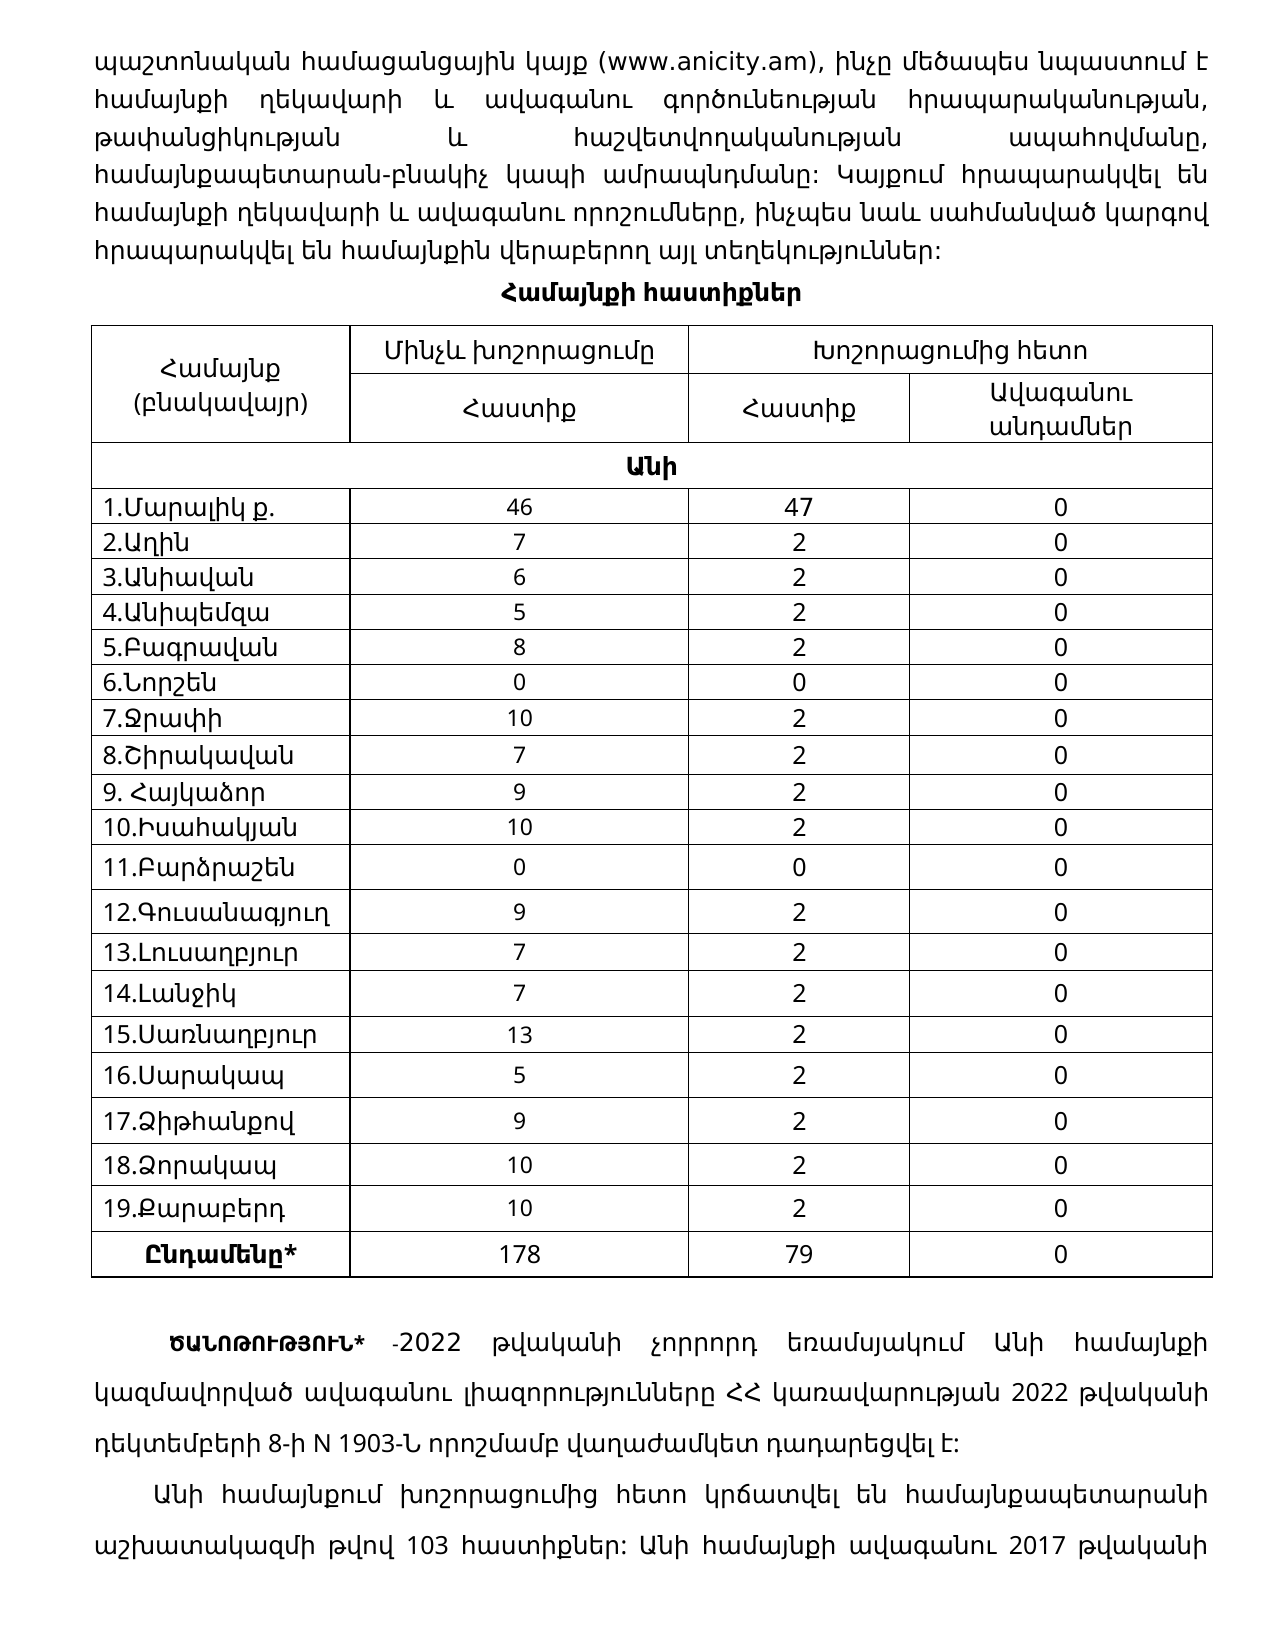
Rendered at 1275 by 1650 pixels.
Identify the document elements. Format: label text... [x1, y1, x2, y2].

table_cell Ավագանու անդամներ [910, 374, 1212, 442]
table_cell 7 [351, 524, 688, 558]
table_cell 2 [689, 1098, 909, 1143]
table_cell 2 [689, 1186, 909, 1231]
table_cell 2 [689, 810, 909, 844]
table_cell 19.Քարաբերդ [92, 1186, 349, 1231]
table_cell 9 [351, 890, 688, 933]
table_cell 18.Ձորակապ [92, 1144, 349, 1184]
table_cell 0 [689, 665, 909, 699]
table_cell 0 [910, 1053, 1212, 1097]
table_cell 0 [910, 489, 1212, 523]
table_cell Հաստիք [351, 374, 688, 442]
table_cell 2 [689, 700, 909, 735]
table_header Խոշորացումից հետո [689, 326, 1212, 373]
table_cell 10.Իսահակյան [92, 810, 349, 844]
text Համայնքի հաստիքներ [94, 274, 1209, 308]
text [94, 47, 1209, 266]
table_cell Անի [92, 443, 1212, 488]
table_cell 13 [351, 1017, 688, 1052]
table_cell 0 [910, 524, 1212, 558]
table_cell 0 [910, 934, 1212, 969]
table_cell 79 [689, 1232, 909, 1276]
table_cell 0 [910, 736, 1212, 774]
table_cell 0 [910, 559, 1212, 593]
text ԾԱՆՈԹՈՒԹՅՈՒՆ* -2022 թվականի չորրորդ եռամսյակում Անի համայնքի կազմավորված ավագանու լիազորությունները ՀՀ կառավարության 2022 թվականի դեկտեմբերի 8-ի N 1903-Ն որոշմամբ վաղաժամկետ դադարեցվել է: [94, 1328, 1209, 1460]
table_cell 2 [689, 934, 909, 969]
table_cell 0 [910, 1186, 1212, 1231]
table_cell 12.Գուսանագյուղ [92, 890, 349, 933]
table_cell 14.Լանջիկ [92, 971, 349, 1016]
table_cell 0 [910, 1232, 1212, 1276]
table_cell 0 [351, 845, 688, 889]
table_cell 2 [689, 775, 909, 809]
table_cell 2 [689, 524, 909, 558]
table_cell 0 [910, 665, 1212, 699]
table_cell 0 [910, 890, 1212, 933]
table_cell 8.Շիրակավան [92, 736, 349, 774]
table_cell 2 [689, 890, 909, 933]
table_cell 1.Մարալիկ ք. [92, 489, 349, 523]
table_cell 0 [910, 630, 1212, 664]
table_cell 0 [689, 845, 909, 889]
table_cell 15.Սառնաղբյուր [92, 1017, 349, 1052]
table_cell 46 [351, 489, 688, 523]
table_cell 9 [351, 775, 688, 809]
table_cell 2 [689, 971, 909, 1016]
table_cell 5 [351, 1053, 688, 1097]
table_cell 10 [351, 810, 688, 844]
table_cell 7 [351, 934, 688, 969]
table_cell 0 [910, 1098, 1212, 1143]
table_cell 0 [351, 665, 688, 699]
table_cell 178 [351, 1232, 688, 1276]
table_cell 7 [351, 971, 688, 1016]
table_cell 2 [689, 559, 909, 593]
table_cell 0 [910, 700, 1212, 735]
table_cell 7 [351, 736, 688, 774]
table_cell 10 [351, 1144, 688, 1184]
table_cell 11.Բարձրաշեն [92, 845, 349, 889]
table_cell 13.Լուսաղբյուր [92, 934, 349, 969]
table_cell 5 [351, 595, 688, 628]
table_cell 2.Աղին [92, 524, 349, 558]
table_cell 9 [351, 1098, 688, 1143]
table_cell 9. Հայկաձոր [92, 775, 349, 809]
table_cell 8 [351, 630, 688, 664]
table_cell Հաստիք [689, 374, 909, 442]
table_cell 0 [910, 1017, 1212, 1052]
table_cell 17.Ձիթհանքով [92, 1098, 349, 1143]
table_cell 3.Անիավան [92, 559, 349, 593]
table_cell 0 [910, 971, 1212, 1016]
table_cell 16.Սարակապ [92, 1053, 349, 1097]
table_cell 47 [689, 489, 909, 523]
table_cell 10 [351, 1186, 688, 1231]
table_cell 0 [910, 775, 1212, 809]
table_header Համայնք (բնակավայր) [92, 326, 349, 442]
table_header Մինչև խոշորացումը [351, 326, 688, 373]
table_cell 6 [351, 559, 688, 593]
table_cell 0 [910, 595, 1212, 628]
table_cell Ընդամենը* [92, 1232, 349, 1276]
table_cell 0 [910, 845, 1212, 889]
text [94, 1477, 1209, 1562]
table_cell 6.Նորշեն [92, 665, 349, 699]
table_cell 2 [689, 1017, 909, 1052]
table_cell 0 [910, 810, 1212, 844]
table_cell 2 [689, 1053, 909, 1097]
table_cell 5.Բագրավան [92, 630, 349, 664]
table_cell 10 [351, 700, 688, 735]
table_cell 2 [689, 630, 909, 664]
table_cell 2 [689, 1144, 909, 1184]
table_cell 0 [910, 1144, 1212, 1184]
table_cell 2 [689, 595, 909, 628]
table_cell 4.Անիպեմզա [92, 595, 349, 628]
table_cell 2 [689, 736, 909, 774]
table_cell 7.Ջրափի [92, 700, 349, 735]
